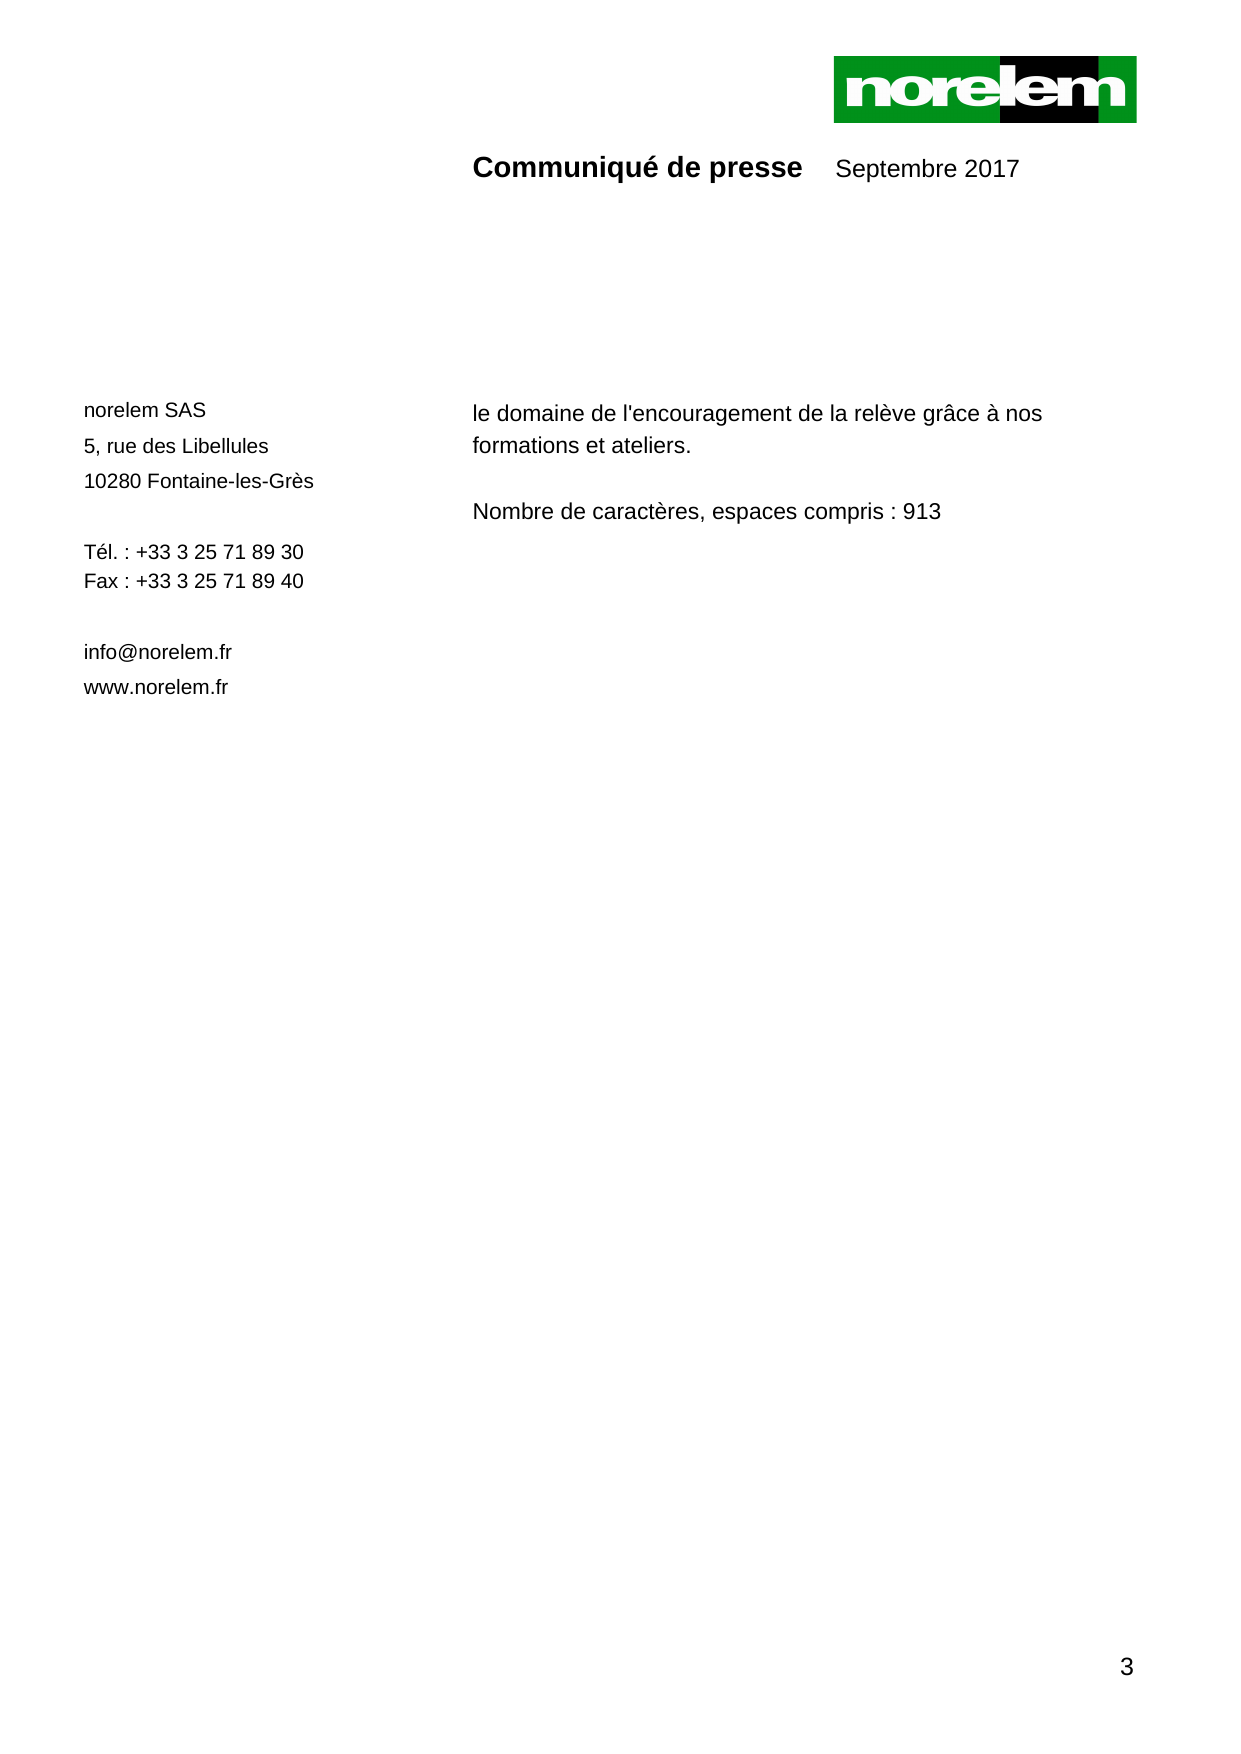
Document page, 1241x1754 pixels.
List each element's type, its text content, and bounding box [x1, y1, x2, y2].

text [472, 399, 1134, 459]
picture [833, 56, 1137, 123]
text Nombre de caractères, espaces compris : 913 [472, 498, 1134, 525]
